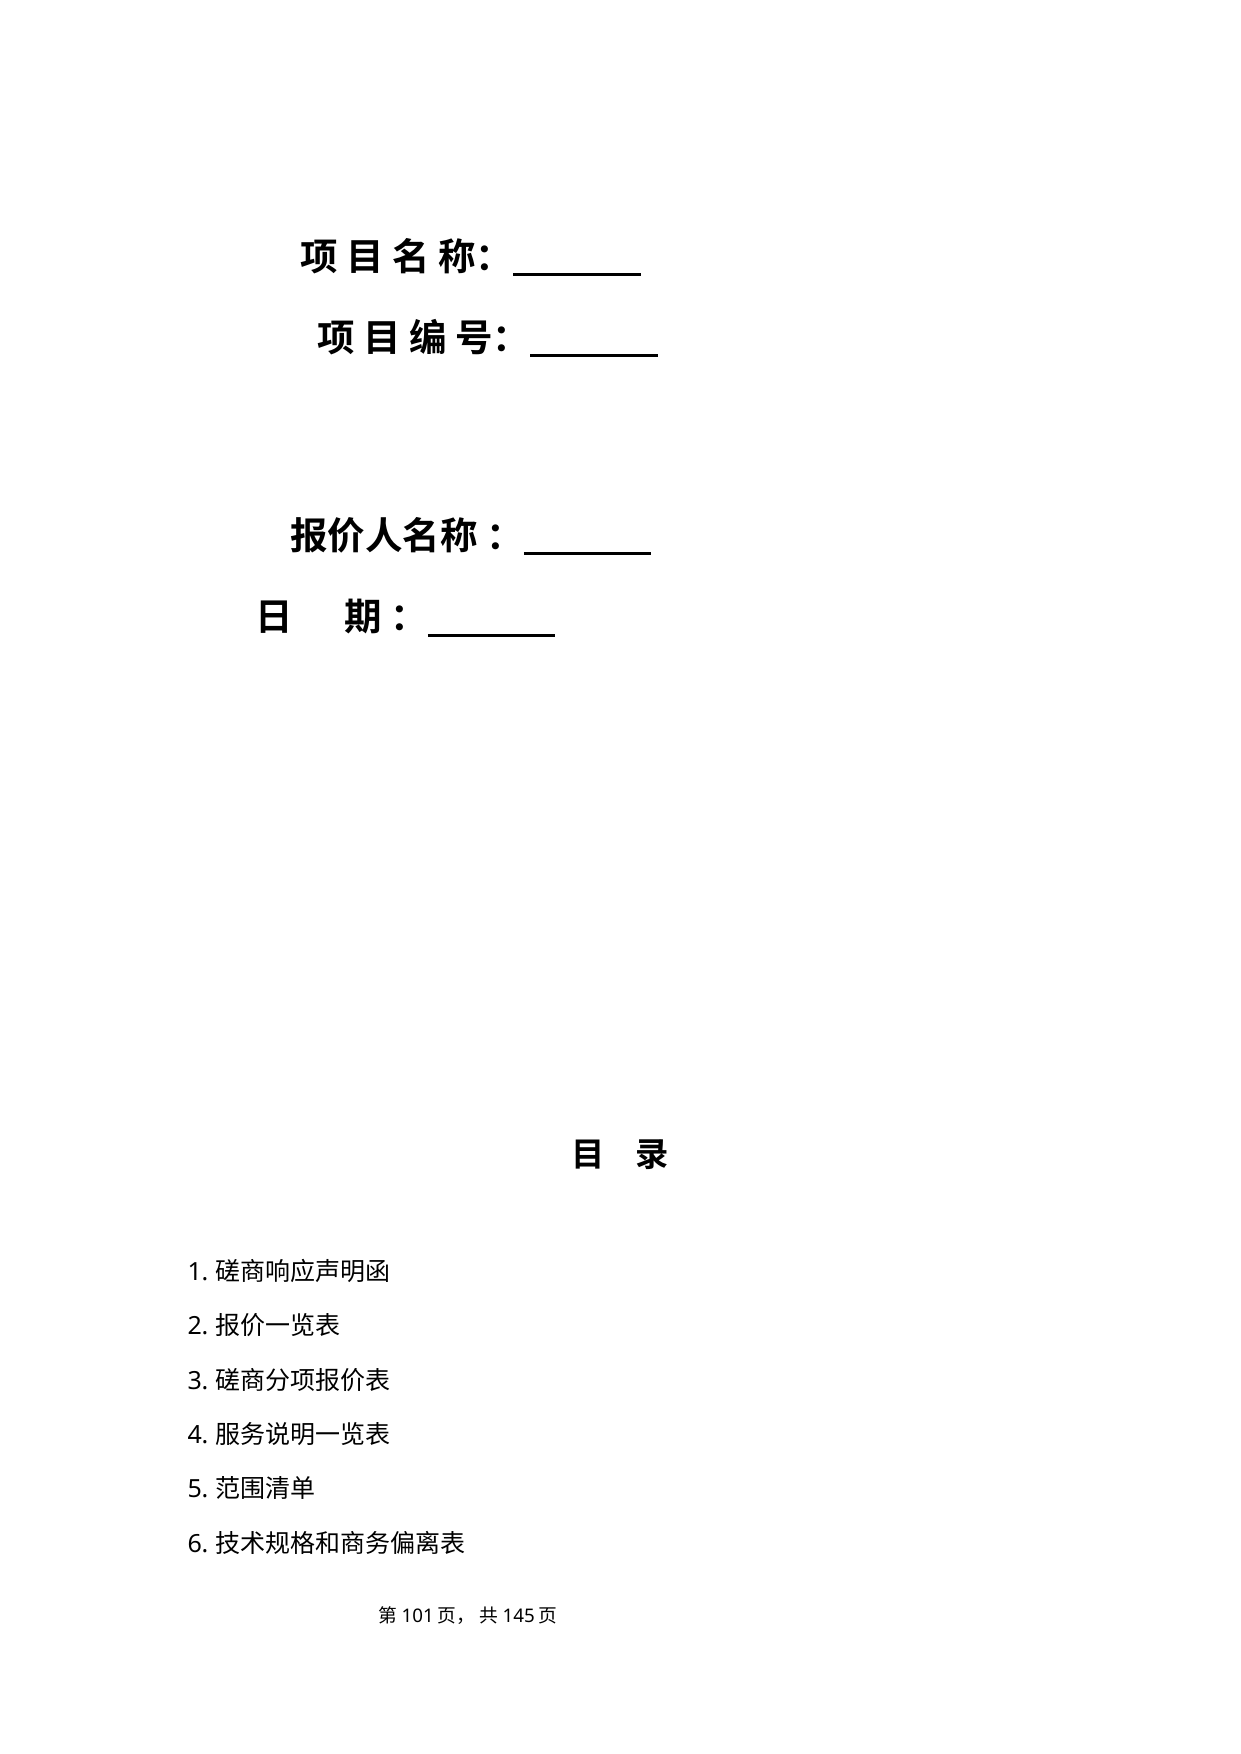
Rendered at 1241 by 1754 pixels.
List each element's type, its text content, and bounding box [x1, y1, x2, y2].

text 4. 服务说明一览表 [187, 1414, 1053, 1451]
text 2. 报价一览表 [187, 1306, 1053, 1342]
text 项 目 名 称： [187, 227, 1053, 281]
text 目 录 [187, 1128, 1053, 1176]
text 项 目 编 号： [187, 308, 1053, 362]
text 6. 技术规格和商务偏离表 [187, 1523, 1053, 1559]
text 1. 磋商响应声明函 [187, 1251, 1053, 1288]
text 报价人名称 ： [187, 506, 1053, 560]
text 日 期 ： [187, 587, 1053, 642]
text 5. 范围清单 [187, 1469, 1053, 1505]
text 3. 磋商分项报价表 [187, 1360, 1053, 1396]
